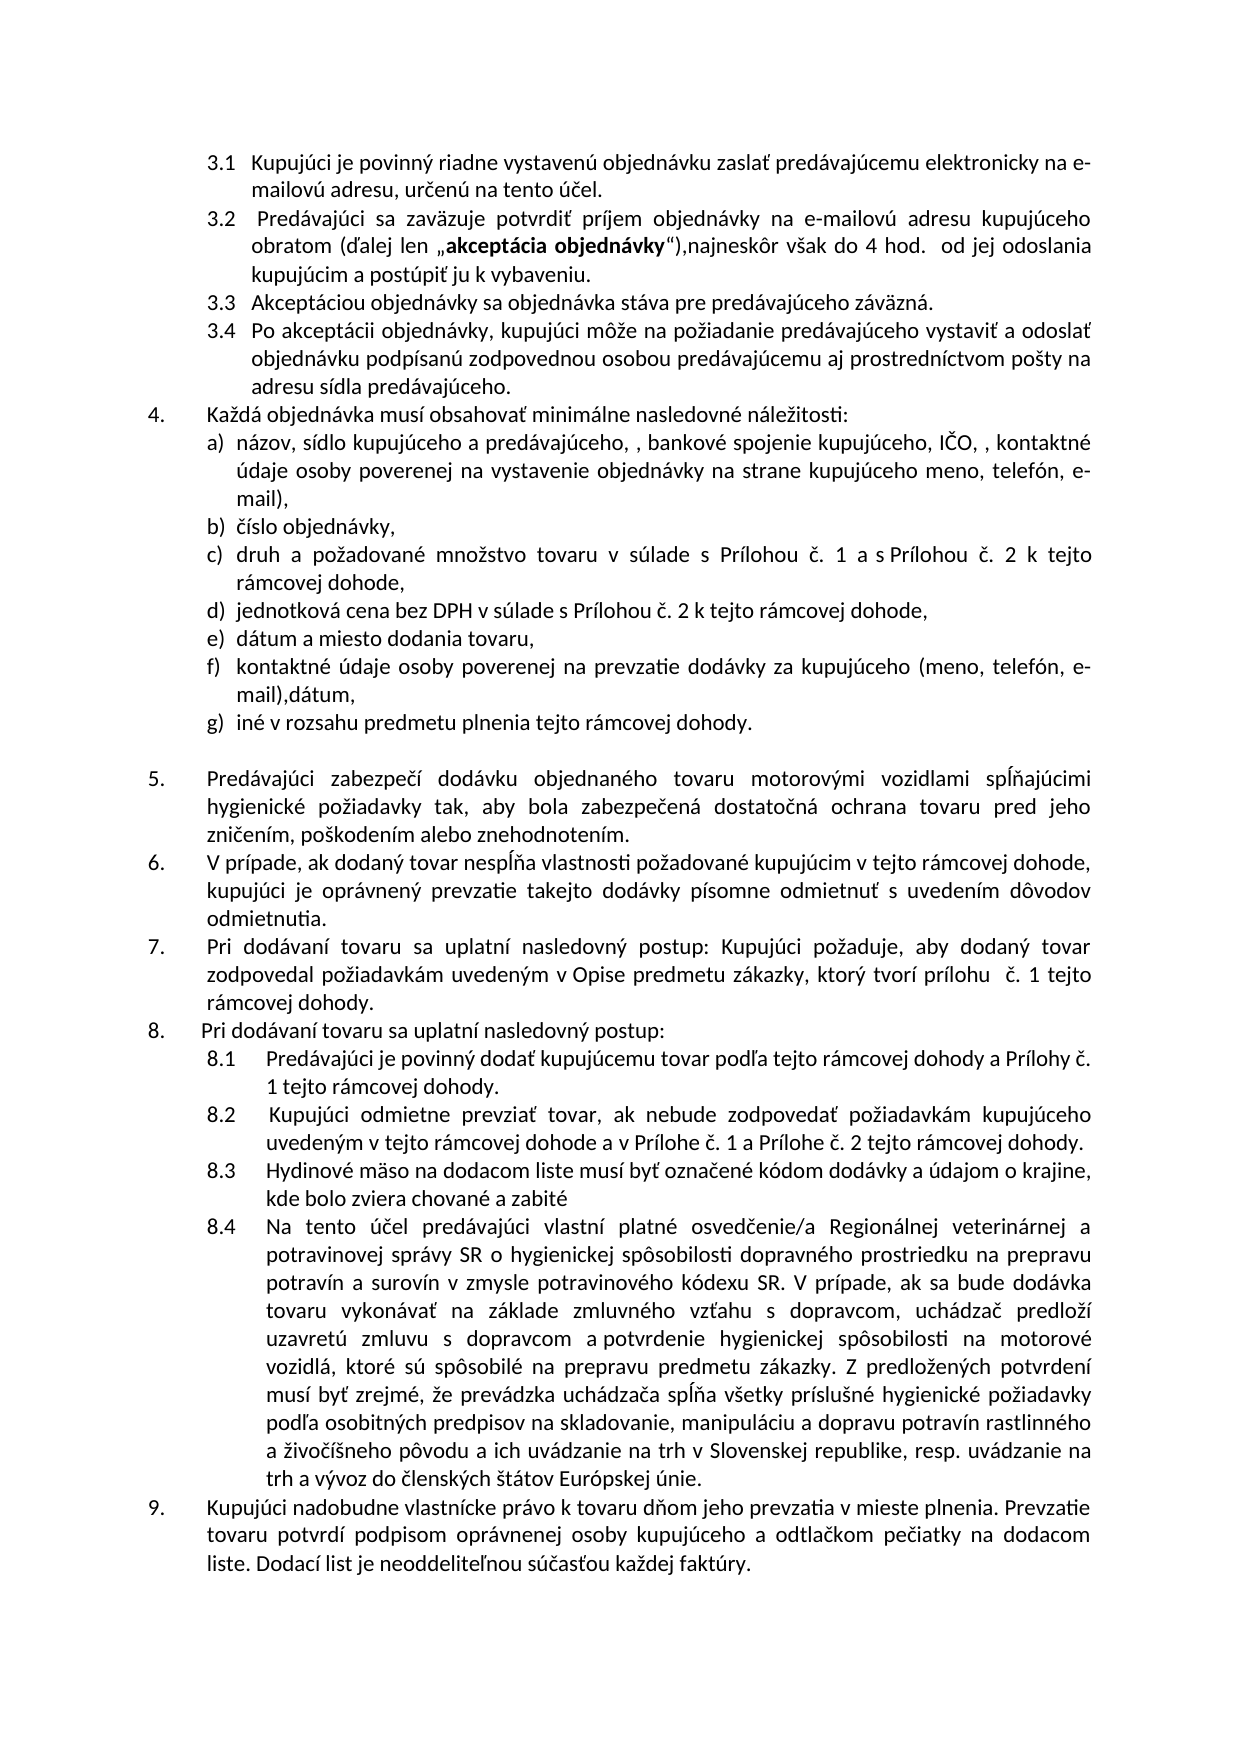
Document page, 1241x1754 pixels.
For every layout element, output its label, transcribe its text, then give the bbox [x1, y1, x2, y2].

text g) iné v rozsahu predmetu plnenia tejto rámcovej dohody. [207, 708, 1093, 736]
text 8.1 Predávajúci je povinný dodať kupujúcemu tovar podľa tejto rámcovej dohody a Prílohy č. 1 tejto rámcovej dohody. [207, 1044, 1093, 1100]
text 6. V prípade, ak dodaný tovar nespĺňa vlastnosti požadované kupujúcim v tejto rámcovej dohode, kupujúci je oprávnený prevzatie takejto dodávky písomne odmietnuť s uvedením dôvodov odmietnutia. [148, 848, 1093, 932]
text d) jednotková cena bez DPH v súlade s Prílohou č. 2 k tejto rámcovej dohode, [207, 596, 1093, 624]
text b) číslo objednávky, [207, 512, 1093, 540]
text 5. Predávajúci zabezpečí dodávku objednaného tovaru motorovými vozidlami spĺňajúcimi hygienické požiadavky tak, aby bola zabezpečená dostatočná ochrana tovaru pred jeho zničením, poškodením alebo znehodnotením. [148, 764, 1093, 848]
text 3.4 Po akceptácii objednávky, kupujúci môže na požiadanie predávajúceho vystaviť a odoslať objednávku podpísanú zodpovednou osobou predávajúcemu aj prostredníctvom pošty na adresu sídla predávajúceho. [207, 316, 1093, 400]
text 9. Kupujúci nadobudne vlastnícke právo k tovaru dňom jeho prevzatia v mieste plnenia. Prevzatie tovaru potvrdí podpisom oprávnenej osoby kupujúceho a odtlačkom pečiatky na dodacom liste. Dodací list je neoddeliteľnou súčasťou každej faktúry. [148, 1493, 1093, 1577]
text 3.2 Predávajúci sa zaväzuje potvrdiť príjem objednávky na e-mailovú adresu kupujúceho obratom (ďalej len „akceptácia objednávky“),najneskôr však do 4 hod. od jej odoslania kupujúcim a postúpiť ju k vybaveniu. [207, 204, 1093, 288]
text e) dátum a miesto dodania tovaru, [207, 624, 1093, 652]
text 4. Každá objednávka musí obsahovať minimálne nasledovné náležitosti: [148, 400, 1093, 428]
text f) kontaktné údaje osoby poverenej na prevzatie dodávky za kupujúceho (meno, telefón, e-mail),dátum, [207, 652, 1093, 708]
text 8.4 Na tento účel predávajúci vlastní platné osvedčenie/a Regionálnej veterinárnej a potravinovej správy SR o hygienickej spôsobilosti dopravného prostriedku na prepravu potravín a surovín v zmysle potravinového kódexu SR. V prípade, ak sa bude dodávka tovaru vykonávať na základe zmluvného vzťahu s dopravcom, uchádzač predloží uzavretú zmluvu s dopravcom a potvrdenie hygienickej spôsobilosti na motorové vozidlá, ktoré sú spôsobilé na prepravu predmetu zákazky. Z predložených potvrdení musí byť zrejmé, že prevádzka uchádzača spĺňa všetky príslušné hygienické požiadavky podľa osobitných predpisov na skladovanie, manipuláciu a dopravu potravín rastlinného a živočíšneho pôvodu a ich uvádzanie na trh v Slovenskej republike, resp. uvádzanie na trh a vývoz do členských štátov Európskej únie. [207, 1212, 1093, 1493]
text 8.3 Hydinové mäso na dodacom liste musí byť označené kódom dodávky a údajom o krajine, kde bolo zviera chované a zabité [207, 1156, 1093, 1212]
text 7. Pri dodávaní tovaru sa uplatní nasledovný postup: Kupujúci požaduje, aby dodaný tovar zodpovedal požiadavkám uvedeným v Opise predmetu zákazky, ktorý tvorí prílohu č. 1 tejto rámcovej dohody. [148, 932, 1093, 1016]
text 3.1 Kupujúci je povinný riadne vystavenú objednávku zaslať predávajúcemu elektronicky na e-mailovú adresu, určenú na tento účel. [207, 148, 1093, 204]
text c) druh a požadované množstvo tovaru v súlade s Prílohou č. 1 a s Prílohou č. 2 k tejto rámcovej dohode, [207, 540, 1093, 596]
text 8.2 Kupujúci odmietne prevziať tovar, ak nebude zodpovedať požiadavkám kupujúceho uvedeným v tejto rámcovej dohode a v Prílohe č. 1 a Prílohe č. 2 tejto rámcovej dohody. [207, 1100, 1093, 1156]
text a) názov, sídlo kupujúceho a predávajúceho, , bankové spojenie kupujúceho, IČO, , kontaktné údaje osoby poverenej na vystavenie objednávky na strane kupujúceho meno, telefón, e-mail), [207, 428, 1093, 512]
text 8. Pri dodávaní tovaru sa uplatní nasledovný postup: [148, 1016, 1093, 1044]
text 3.3 Akceptáciou objednávky sa objednávka stáva pre predávajúceho záväzná. [207, 288, 1093, 316]
